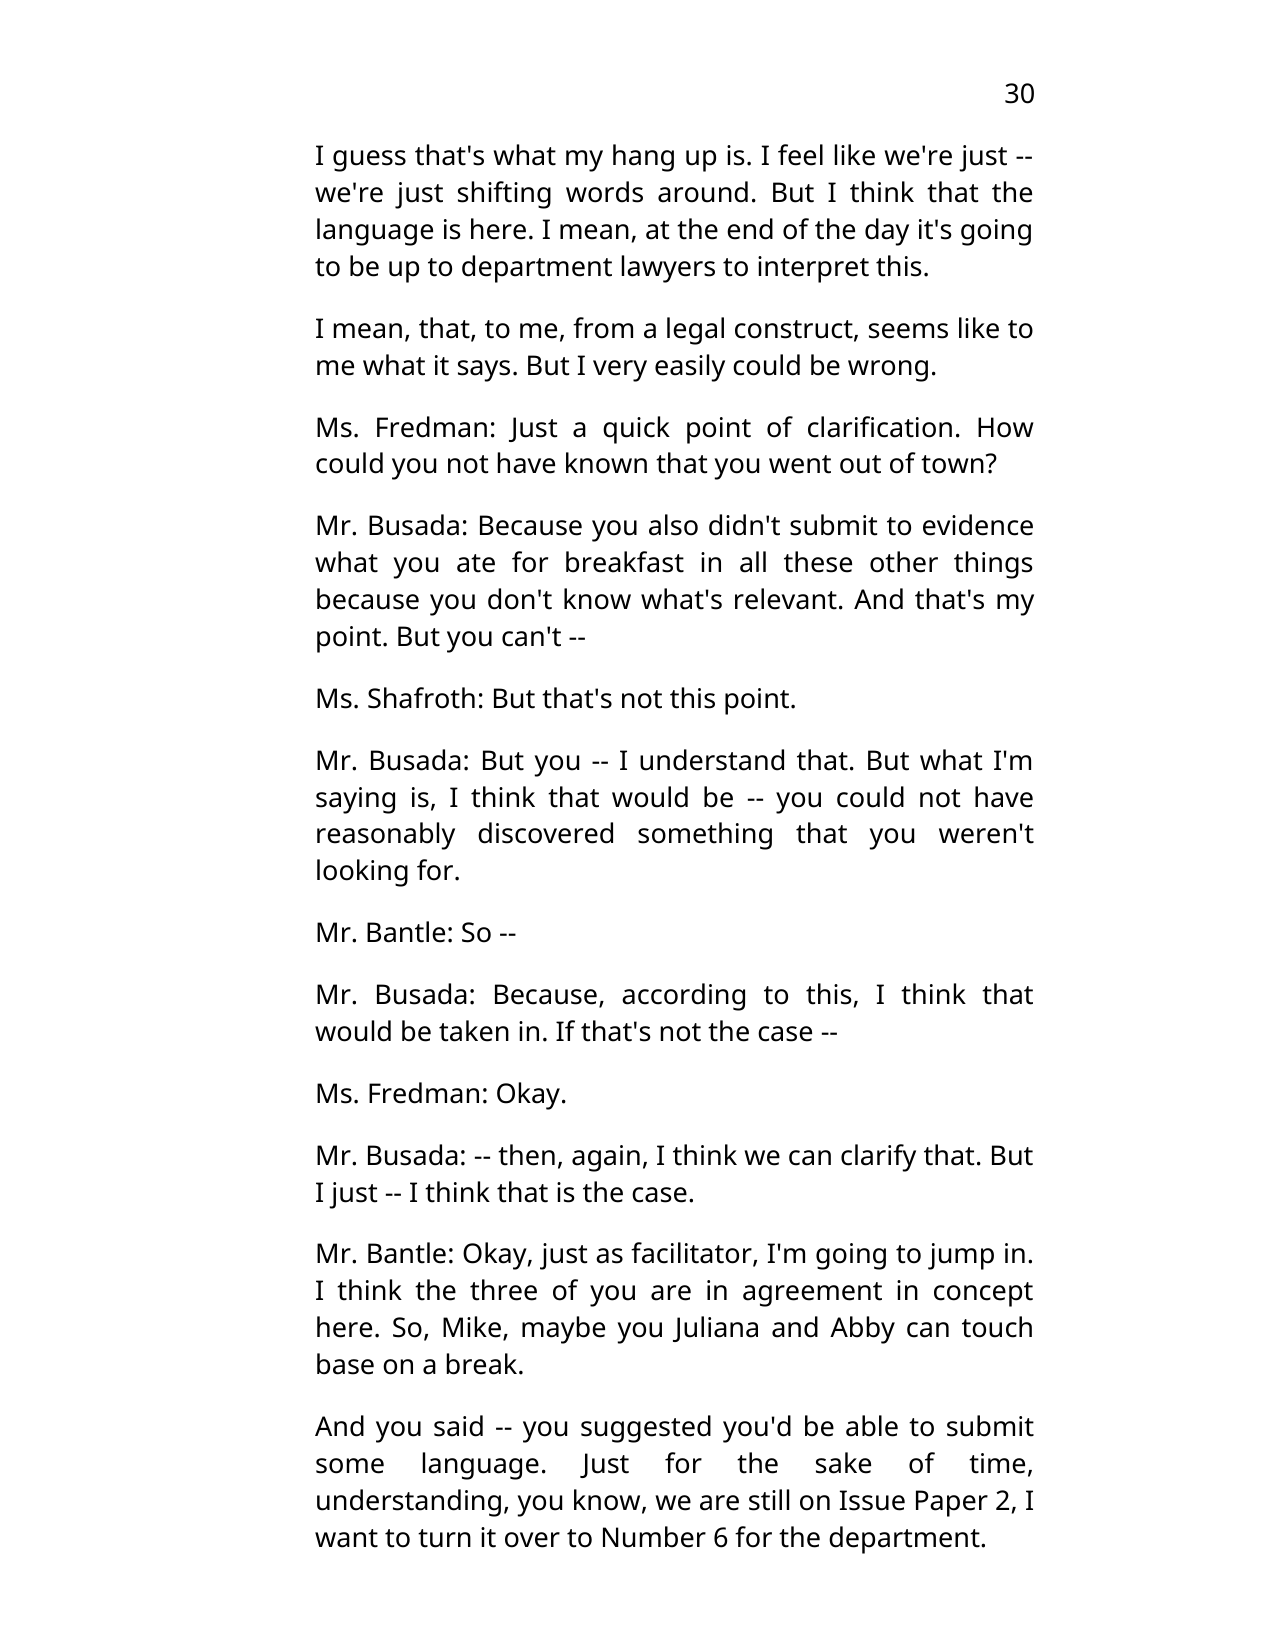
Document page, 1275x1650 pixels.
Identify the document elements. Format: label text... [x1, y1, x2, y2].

text Mr. Busada: But you -- I understand that. But what I'm saying is, I think that would be -- you could not have reasonably discovered something that you weren't looking for. [315, 741, 1035, 889]
text Mr. Bantle: So -- [315, 914, 1035, 951]
text Mr. Busada: Because you also didn't submit to evidence what you ate for breakfast in all these other things because you don't know what's relevant. And that's my point. But you can't -- [315, 507, 1035, 654]
text Ms. Fredman: Just a quick point of clarification. How could you not have known that you went out of town? [315, 408, 1035, 482]
text I mean, that, to me, from a legal construct, seems like to me what it says. But I very easily could be wrong. [315, 309, 1035, 383]
text Ms. Fredman: Okay. [315, 1074, 1035, 1111]
text Mr. Busada: Because, according to this, I think that would be taken in. If that's not the case -- [315, 976, 1035, 1049]
text And you said -- you suggested you'd be able to submit some language. Just for the sake of time, understanding, you know, we are still on Issue Paper 2, I want to turn it over to Number 6 for the department. [315, 1407, 1035, 1555]
text Ms. Shafroth: But that's not this point. [315, 679, 1035, 716]
text Mr. Bantle: Okay, just as facilitator, I'm going to jump in. I think the three of you are in agreement in concept here. So, Mike, maybe you Juliana and Abby can touch base on a break. [315, 1235, 1035, 1382]
text I guess that's what my hang up is. I feel like we're just -- we're just shifting words around. But I think that the language is here. I mean, at the end of the day it's going to be up to department lawyers to interpret this. [315, 137, 1035, 284]
text Mr. Busada: -- then, again, I think we can clarify that. But I just -- I think that is the case. [315, 1136, 1035, 1210]
